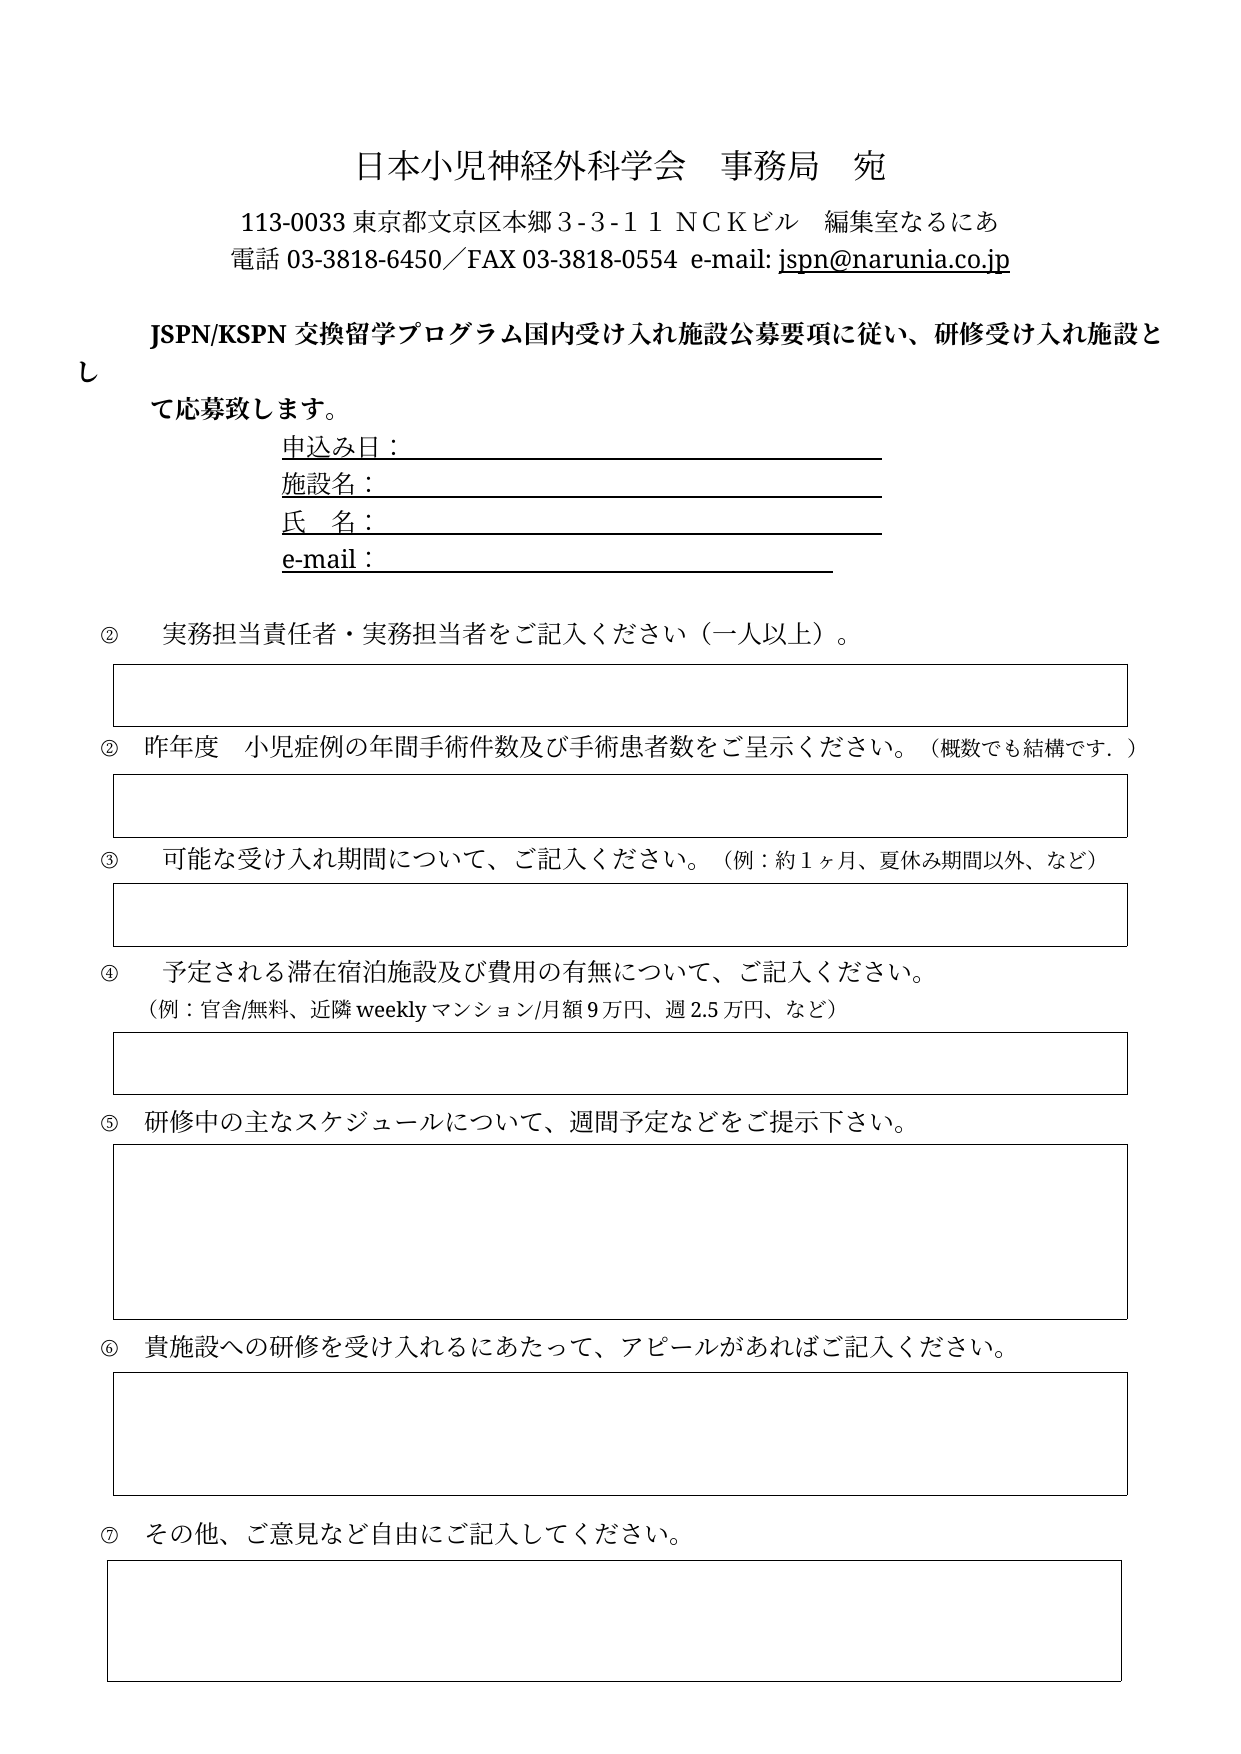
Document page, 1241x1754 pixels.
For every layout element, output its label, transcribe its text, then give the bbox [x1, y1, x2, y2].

text て応募致します。 [75, 389, 1165, 427]
text 氏 名： [282, 502, 1165, 539]
list 可能な受け入れ期間について、ご記入ください。（例：約１ヶ月、夏休み期間以外、など） [100, 839, 1165, 877]
text e-mail： [282, 539, 1165, 577]
text 施設名： [282, 464, 1165, 502]
text ② 昨年度 小児症例の年間手術件数及び手術患者数をご呈示ください。（概数でも結構です．） [75, 727, 1165, 764]
text JSPN/KSPN 交換留学プログラム国内受け入れ施設公募要項に従い、研修受け入れ施設とし [75, 314, 1165, 389]
list 実務担当責任者・実務担当者をご記入ください（一人以上）。 [100, 614, 1165, 652]
text 日本小児神経外科学会 事務局 宛 113-0033 東京都文京区本郷３-３-１１ ＮＣＫビル 編集室なるにあ [75, 127, 1165, 239]
text 電話 03-3818-6450／FAX 03-3818-0554 e-mail: jspn@narunia.co.jp [75, 239, 1165, 277]
list 予定される滞在宿泊施設及び費用の有無について、ご記入ください。 [100, 952, 1165, 989]
text 申込み日： [282, 427, 1165, 464]
text ⑥ 貴施設への研修を受け入れるにあたって、アピールがあればご記入ください。 [75, 1327, 1165, 1364]
list （例：官舎/無料、近隣weeklyマンション/月額9万円、週2.5万円、など） [137, 989, 1165, 1027]
text ⑤ 研修中の主なスケジュールについて、週間予定などをご提示下さい。 [75, 1102, 1165, 1139]
text ⑦ その他、ご意見など自由にご記入してください。 [75, 1514, 1165, 1552]
